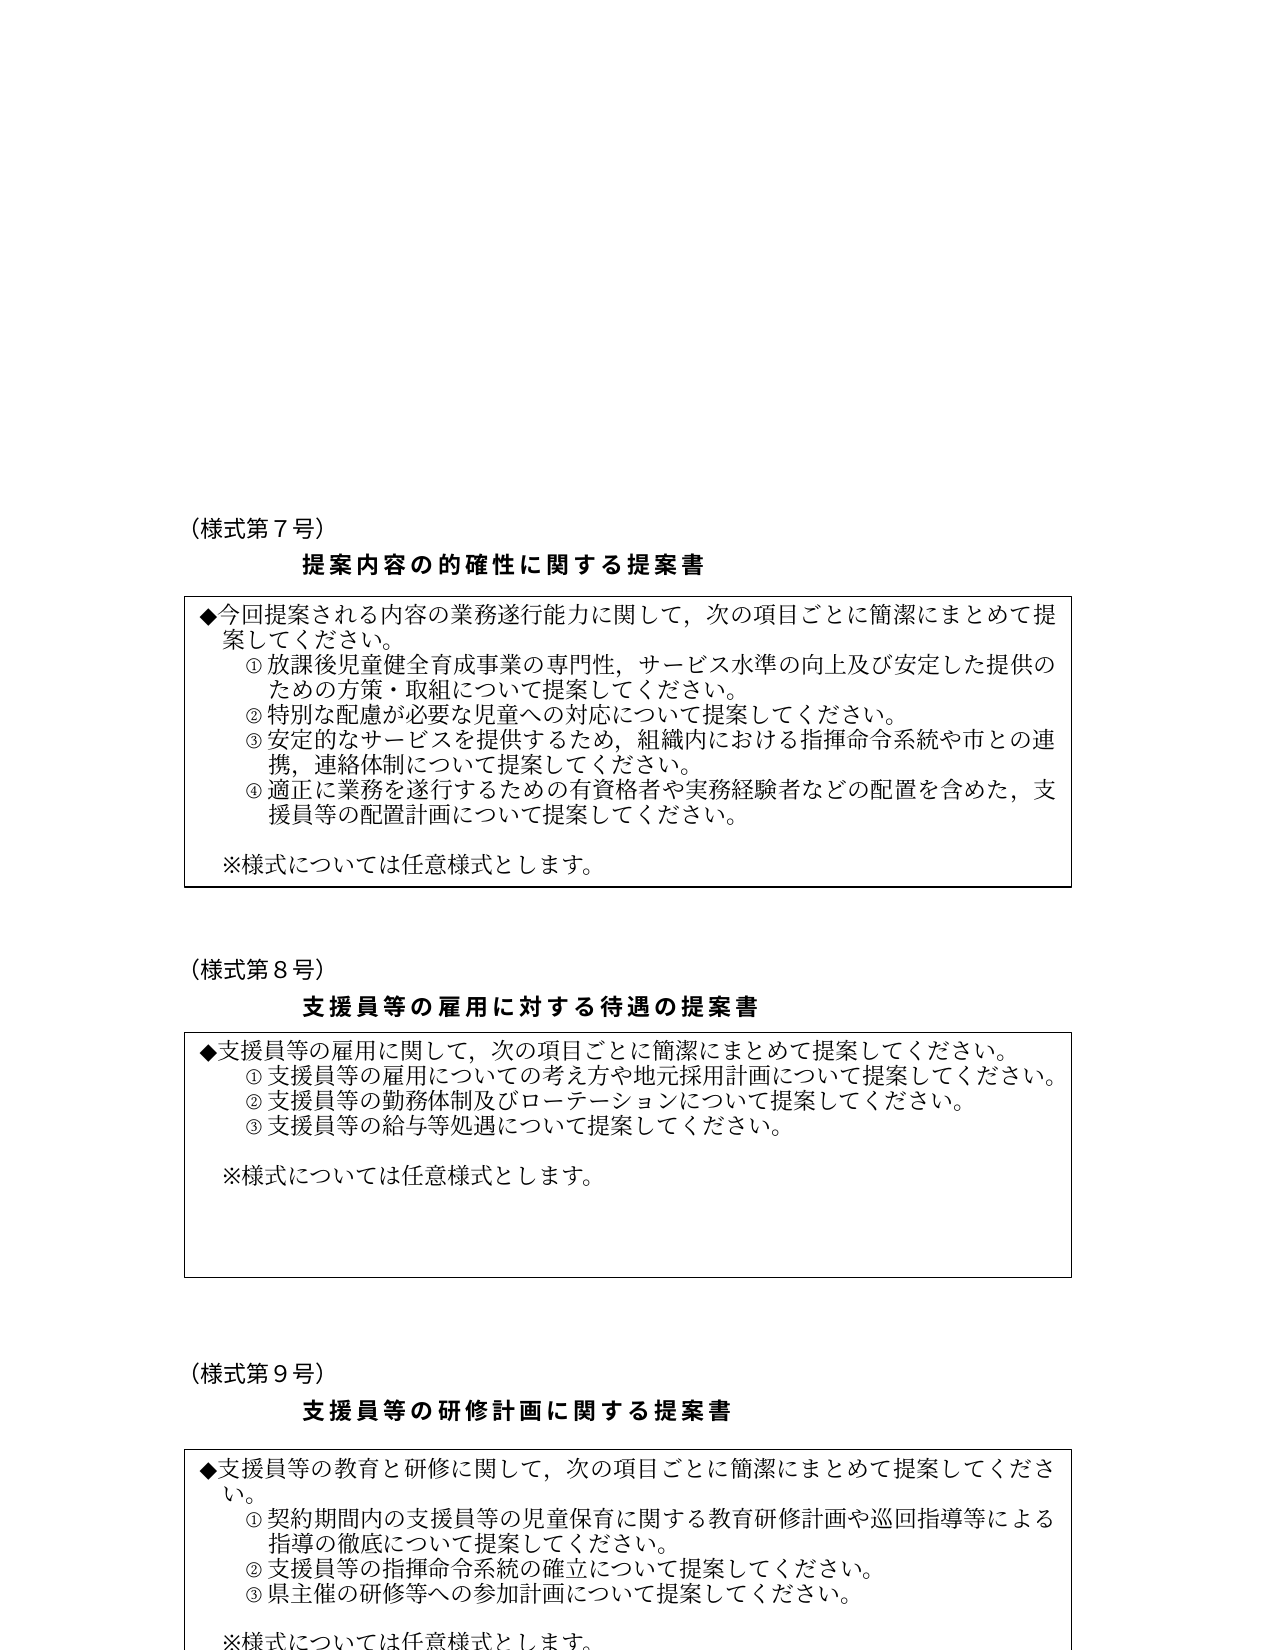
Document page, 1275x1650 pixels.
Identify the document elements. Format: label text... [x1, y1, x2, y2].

text （様式第９号） [177, 1354, 1098, 1391]
text 提案内容の的確性に関する提案書 [177, 546, 1098, 582]
text 支援員等の研修計画に関する提案書 [177, 1391, 1098, 1428]
text （様式第８号） [177, 950, 1098, 987]
text （様式第７号） [177, 509, 1098, 546]
text 支援員等の雇用に対する待遇の提案書 [177, 987, 1098, 1023]
